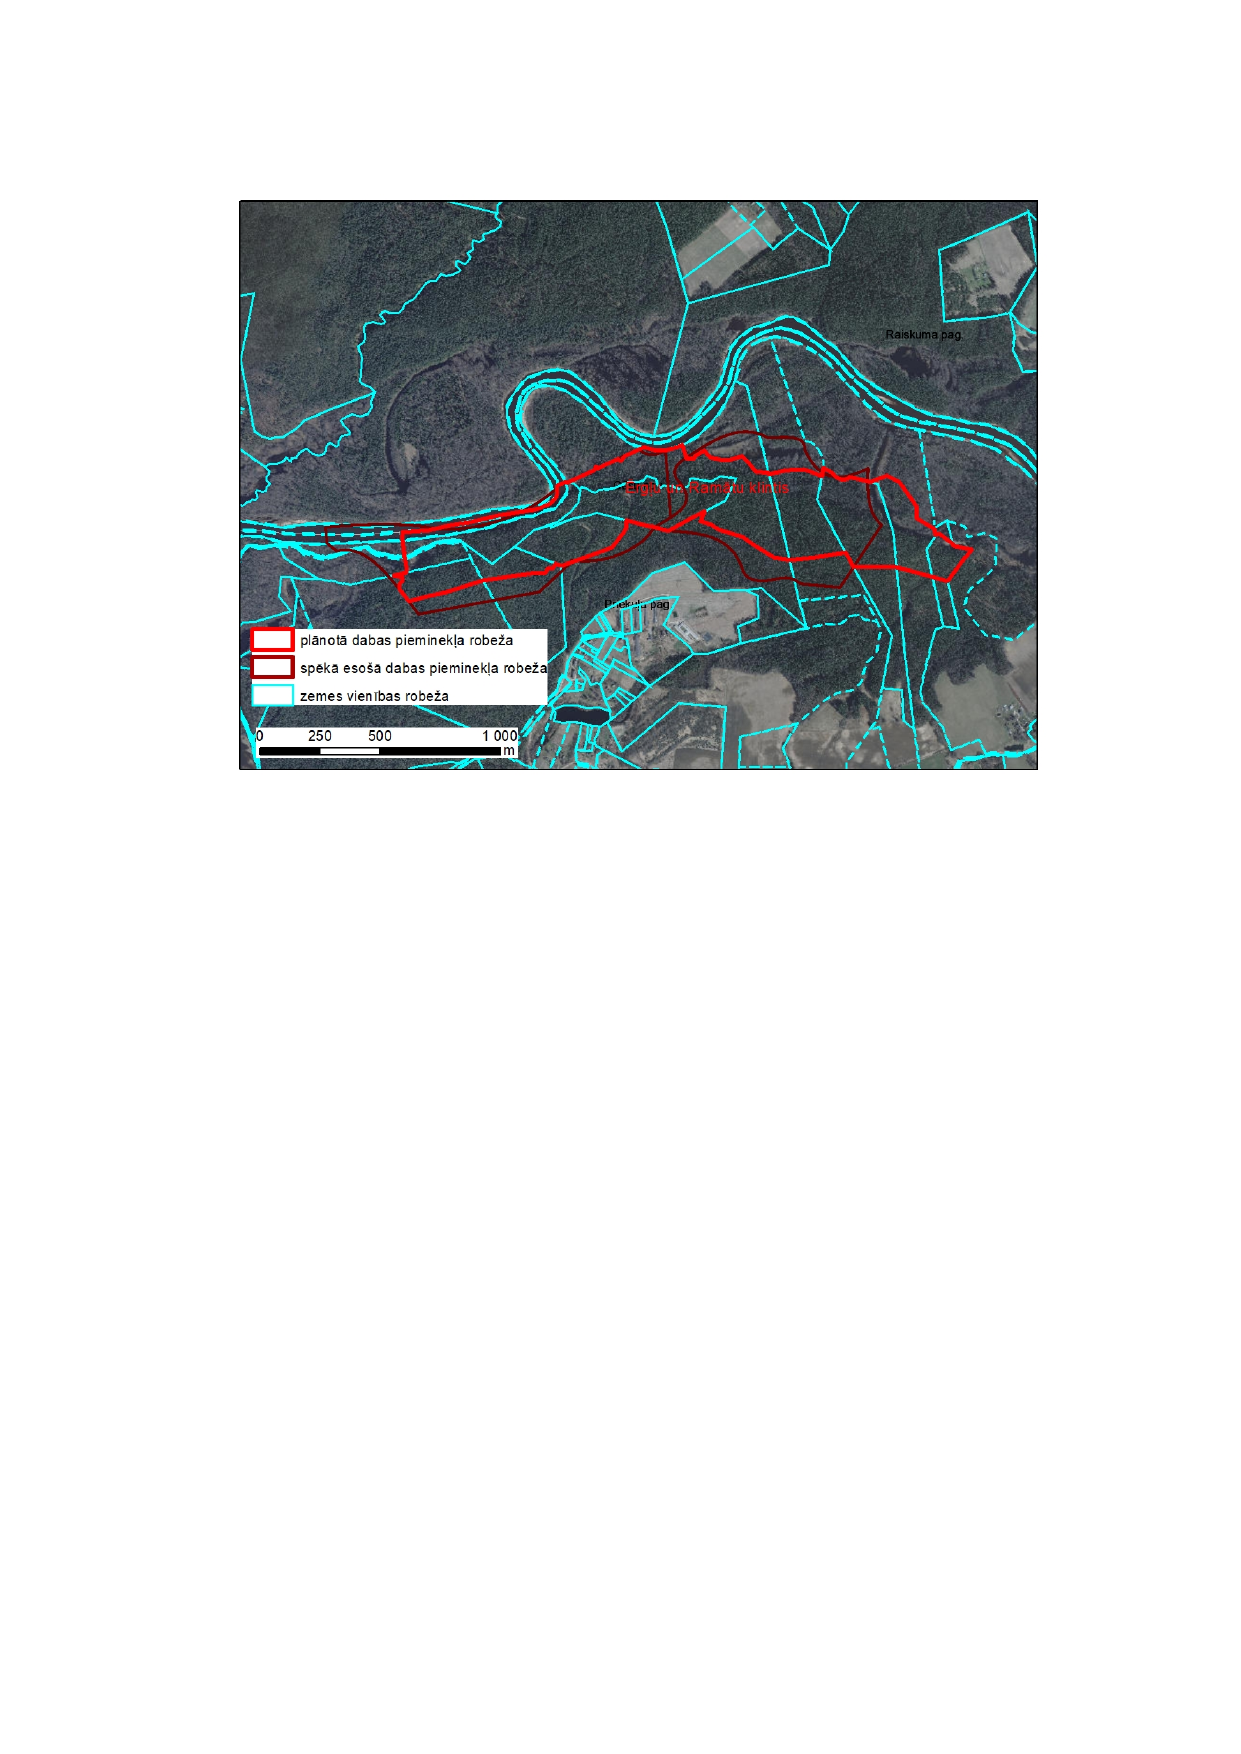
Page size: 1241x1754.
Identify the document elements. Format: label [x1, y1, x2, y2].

picture [187, 150, 1053, 1373]
